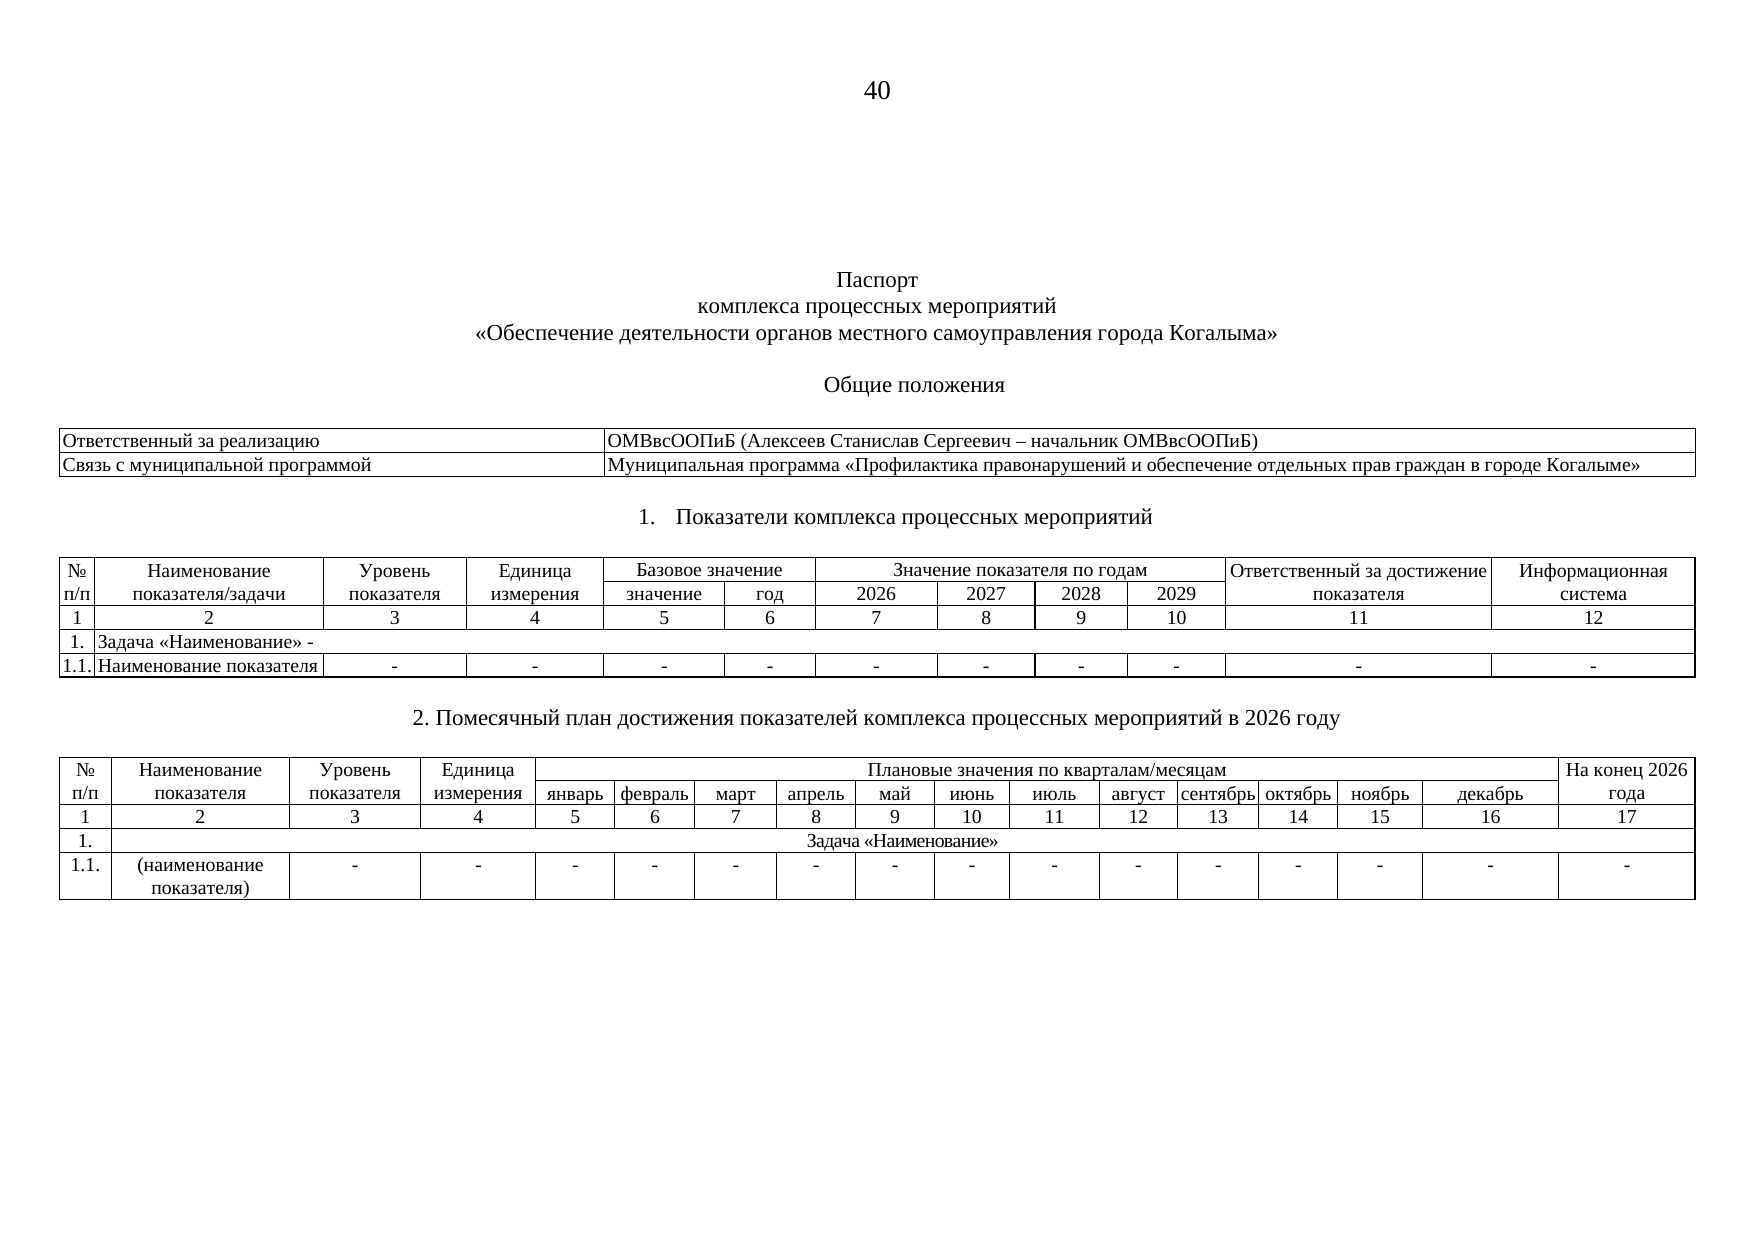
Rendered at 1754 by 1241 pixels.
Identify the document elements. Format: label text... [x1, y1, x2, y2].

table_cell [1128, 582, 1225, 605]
text 2. Помесячный план достижения показателей комплекса процессных мероприятий в 2026 году [59, 704, 1695, 730]
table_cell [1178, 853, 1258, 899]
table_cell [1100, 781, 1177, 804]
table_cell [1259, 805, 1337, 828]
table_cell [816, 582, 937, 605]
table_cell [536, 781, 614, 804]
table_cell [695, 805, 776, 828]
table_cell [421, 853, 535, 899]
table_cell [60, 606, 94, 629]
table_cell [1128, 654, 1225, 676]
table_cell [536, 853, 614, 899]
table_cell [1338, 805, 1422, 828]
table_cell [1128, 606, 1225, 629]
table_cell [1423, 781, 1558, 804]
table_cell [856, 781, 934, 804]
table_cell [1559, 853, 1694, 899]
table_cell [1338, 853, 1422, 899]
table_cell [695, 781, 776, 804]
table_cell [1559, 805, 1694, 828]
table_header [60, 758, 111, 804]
list Показатели комплекса процессных мероприятий [97, 503, 1695, 529]
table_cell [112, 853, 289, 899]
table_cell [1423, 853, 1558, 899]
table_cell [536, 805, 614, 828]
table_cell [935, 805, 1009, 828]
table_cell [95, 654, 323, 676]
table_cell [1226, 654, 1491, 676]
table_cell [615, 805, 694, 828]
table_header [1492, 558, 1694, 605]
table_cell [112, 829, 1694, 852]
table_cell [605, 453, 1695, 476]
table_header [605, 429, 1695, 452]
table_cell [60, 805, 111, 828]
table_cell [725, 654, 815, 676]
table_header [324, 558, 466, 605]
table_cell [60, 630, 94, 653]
text Паспорт [59, 266, 1695, 292]
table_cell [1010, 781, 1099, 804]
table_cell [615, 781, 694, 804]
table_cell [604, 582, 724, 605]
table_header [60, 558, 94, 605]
text «Обеспечение деятельности органов местного самоуправления города Когалыма» [59, 318, 1695, 345]
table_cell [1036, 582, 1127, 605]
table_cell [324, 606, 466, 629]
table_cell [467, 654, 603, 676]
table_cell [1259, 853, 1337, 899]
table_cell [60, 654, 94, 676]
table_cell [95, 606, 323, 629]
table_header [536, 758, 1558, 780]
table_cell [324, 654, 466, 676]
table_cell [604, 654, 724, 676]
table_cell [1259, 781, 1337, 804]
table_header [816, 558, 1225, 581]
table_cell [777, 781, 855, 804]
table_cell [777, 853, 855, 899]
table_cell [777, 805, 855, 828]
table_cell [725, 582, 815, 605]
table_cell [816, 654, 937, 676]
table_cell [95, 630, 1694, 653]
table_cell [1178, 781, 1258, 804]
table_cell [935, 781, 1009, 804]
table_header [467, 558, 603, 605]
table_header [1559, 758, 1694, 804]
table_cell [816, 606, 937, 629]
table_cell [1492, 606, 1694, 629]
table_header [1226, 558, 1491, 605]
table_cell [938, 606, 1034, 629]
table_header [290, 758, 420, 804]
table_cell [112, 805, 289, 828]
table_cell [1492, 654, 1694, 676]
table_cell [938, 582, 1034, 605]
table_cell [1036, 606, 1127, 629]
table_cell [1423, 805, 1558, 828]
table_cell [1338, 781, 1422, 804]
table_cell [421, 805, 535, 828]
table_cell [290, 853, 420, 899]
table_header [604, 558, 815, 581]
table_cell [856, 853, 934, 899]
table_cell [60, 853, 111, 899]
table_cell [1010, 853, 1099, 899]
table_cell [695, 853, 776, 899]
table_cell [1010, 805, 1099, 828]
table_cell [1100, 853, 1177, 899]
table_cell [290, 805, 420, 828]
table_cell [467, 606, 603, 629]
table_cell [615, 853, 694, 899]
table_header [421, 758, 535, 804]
text комплекса процессных мероприятий [59, 292, 1695, 318]
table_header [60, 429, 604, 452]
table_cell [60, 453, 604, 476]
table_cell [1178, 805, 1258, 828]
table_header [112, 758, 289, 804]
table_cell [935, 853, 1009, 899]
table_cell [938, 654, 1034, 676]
list Общие положения [134, 371, 1695, 398]
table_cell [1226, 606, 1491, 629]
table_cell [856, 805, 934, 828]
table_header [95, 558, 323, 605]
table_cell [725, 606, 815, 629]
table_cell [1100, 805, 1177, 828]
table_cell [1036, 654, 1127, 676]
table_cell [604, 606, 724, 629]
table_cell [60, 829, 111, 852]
